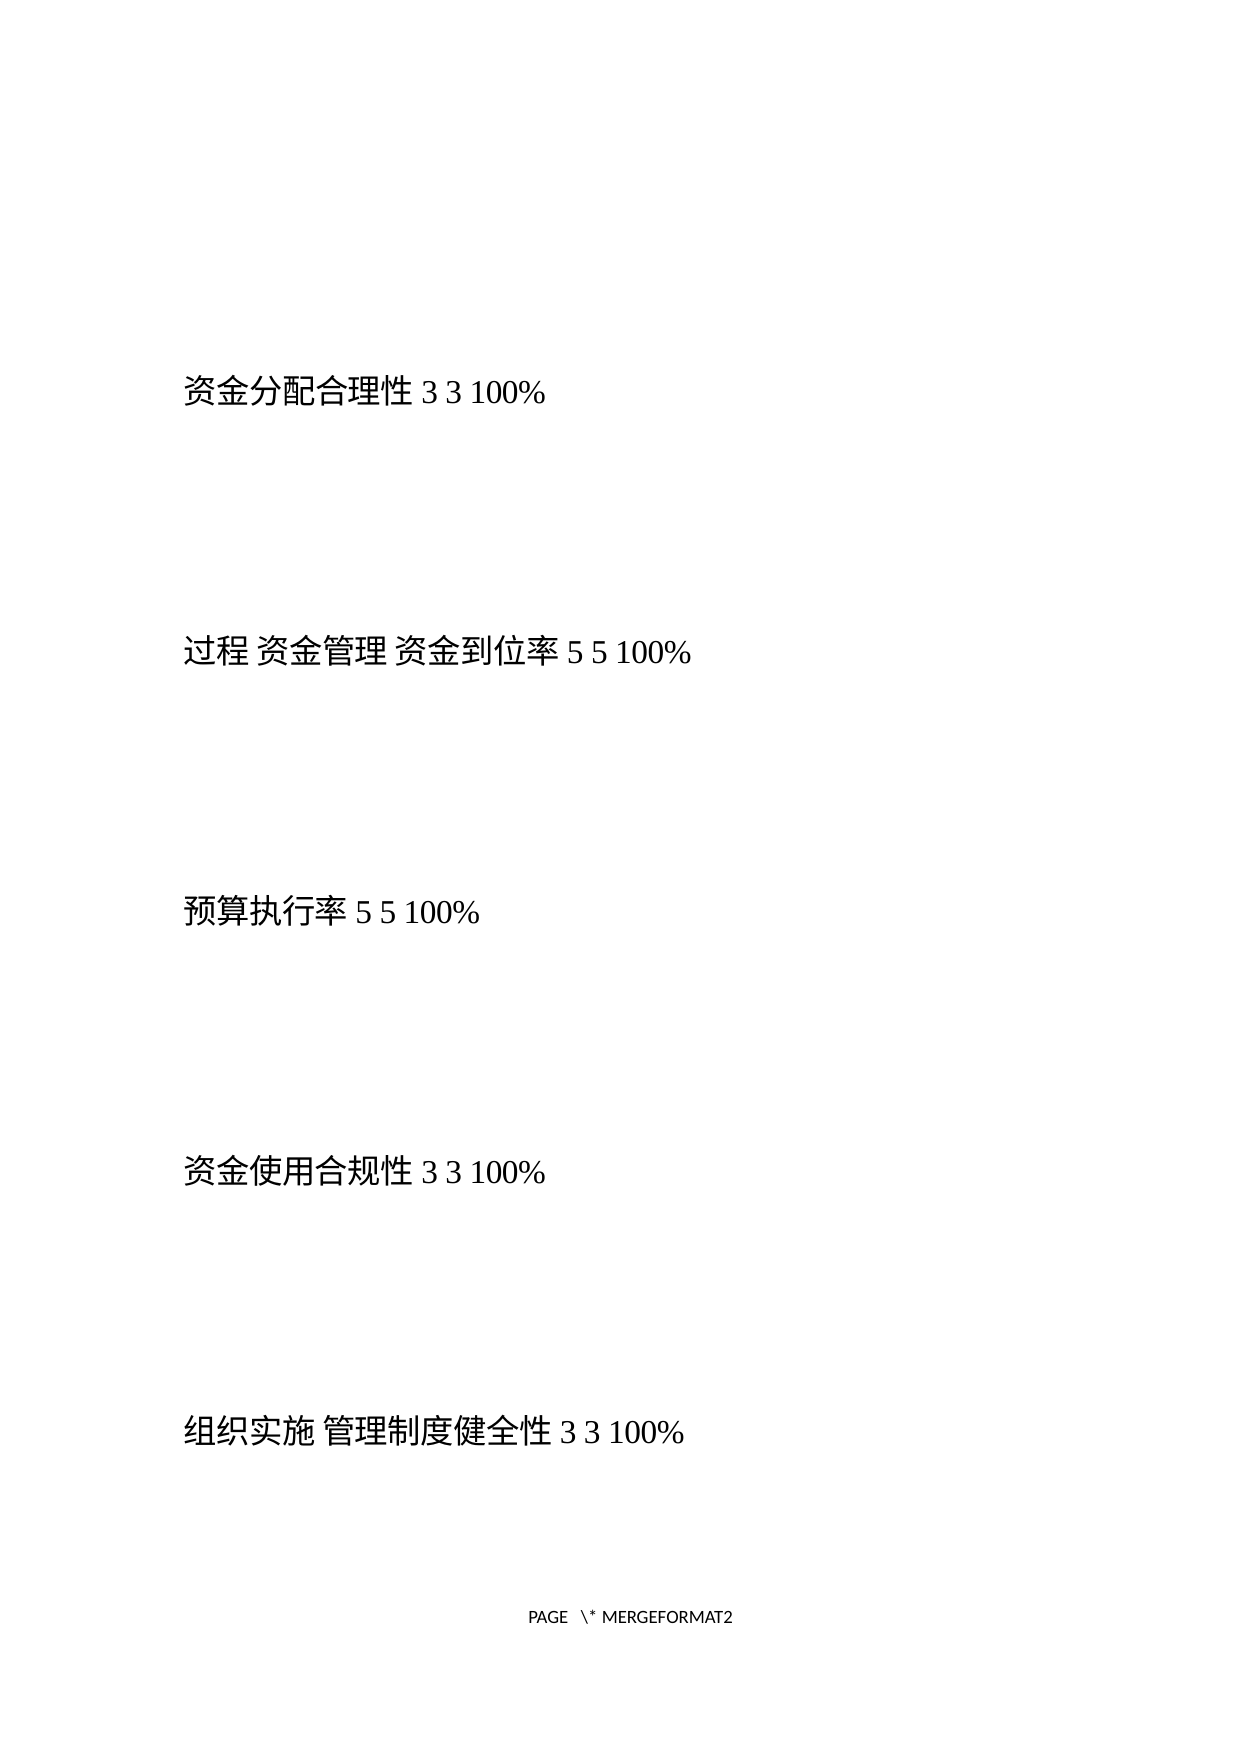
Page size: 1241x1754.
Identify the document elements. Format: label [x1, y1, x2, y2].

text [183, 162, 1078, 1462]
